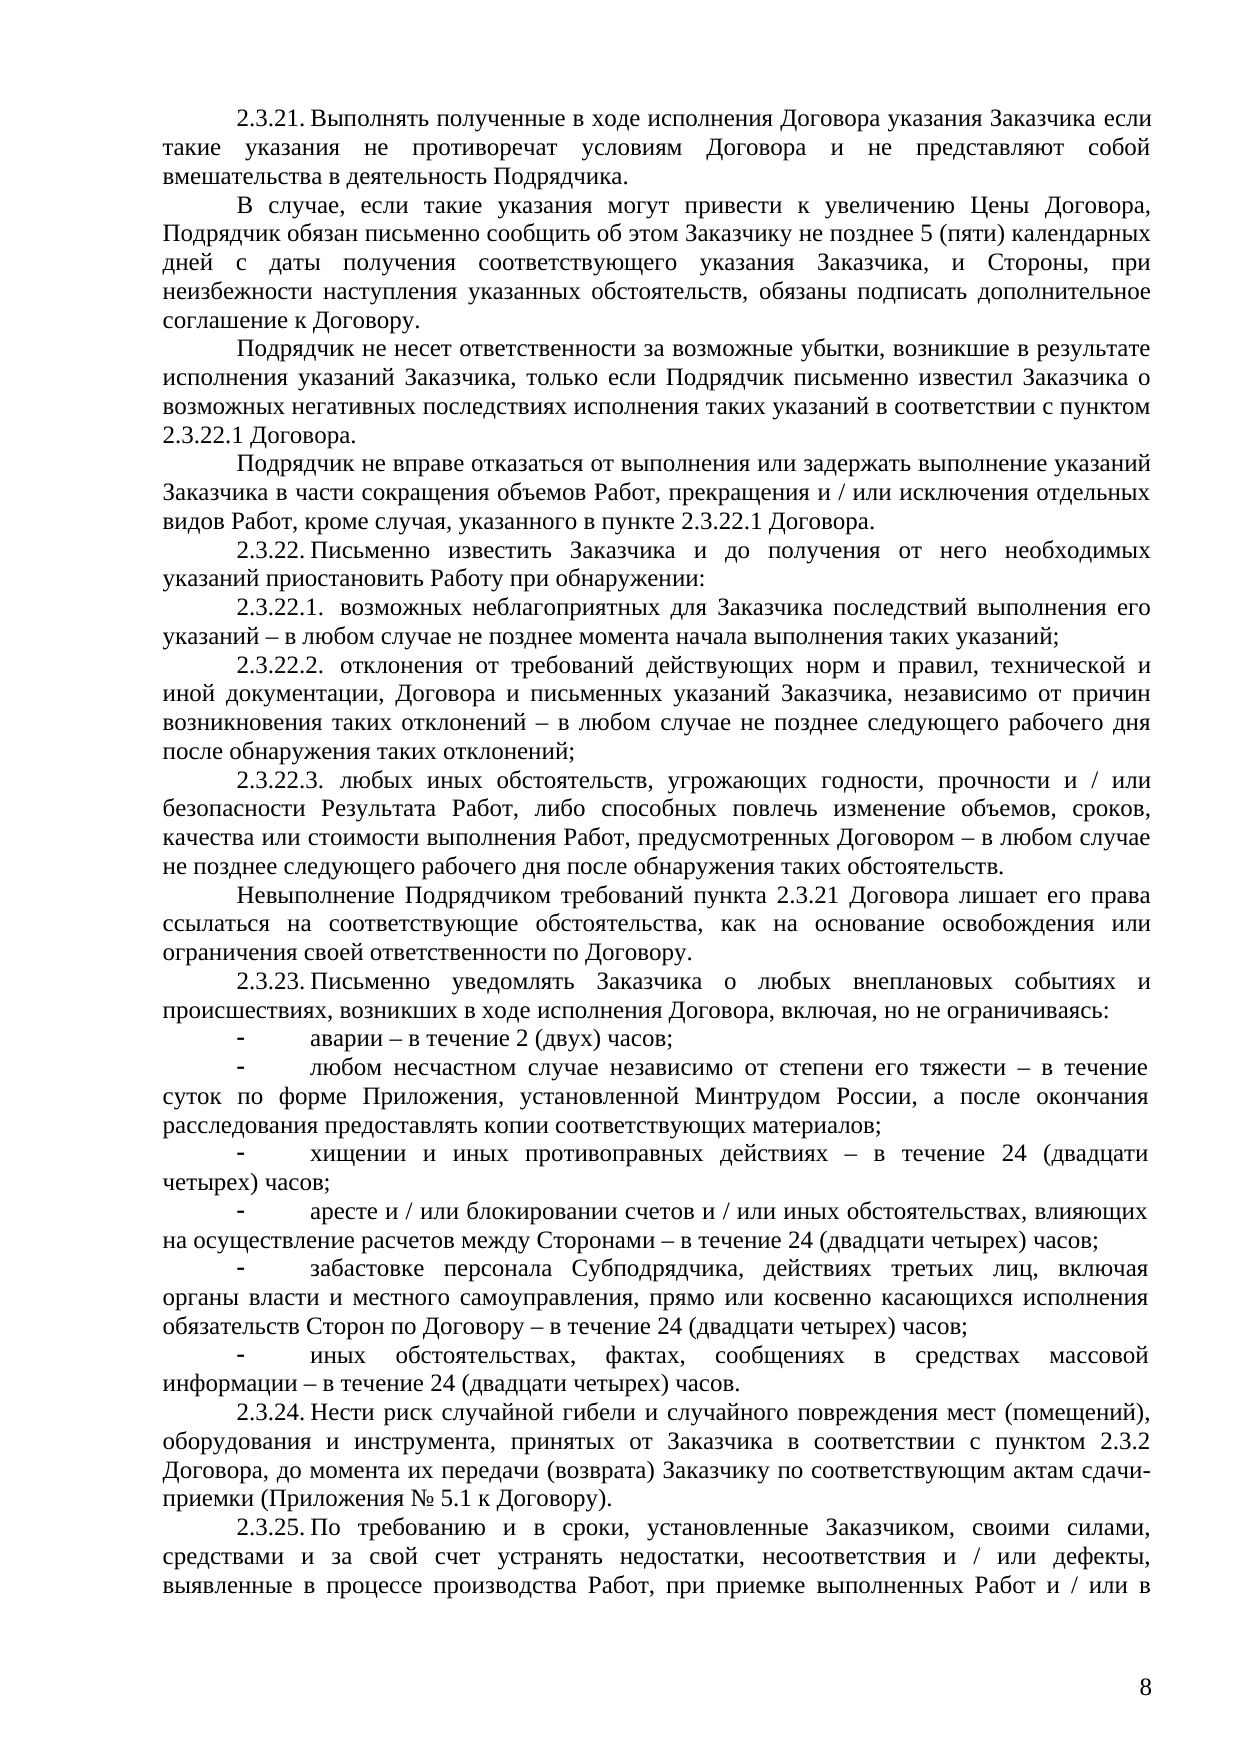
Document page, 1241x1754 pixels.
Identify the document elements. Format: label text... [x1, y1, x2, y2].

list забастовке персонала Субподрядчика, действиях третьих лиц, включая органы власти и местного самоуправления, прямо или косвенно касающихся исполнения обязательств Сторон по Договору – в течение 24 (двадцати четырех) часов; [162, 1253, 1149, 1340]
list любом несчастном случае независимо от степени его тяжести – в течение суток по форме Приложения, установленной Минтрудом России, а после окончания расследования предоставлять копии соответствующих материалов; [162, 1052, 1149, 1138]
list Невыполнение Подрядчиком требований пункта 2.3.21 Договора лишает его права ссылаться на соответствующие обстоятельства, как на основание освобождения или ограничения своей ответственности по Договору. [162, 880, 1152, 966]
list Письменно уведомлять Заказчика о любых внеплановых событиях и происшествиях, возникших в ходе исполнения Договора, включая, но не ограничиваясь: [162, 966, 1152, 1023]
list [162, 1512, 1152, 1598]
list иных обстоятельствах, фактах, сообщениях в средствах массовой информации – в течение 24 (двадцати четырех) часов. [162, 1340, 1149, 1397]
list аресте и / или блокировании счетов и / или иных обстоятельствах, влияющих на осуществление расчетов между Сторонами – в течение 24 (двадцати четырех) часов; [162, 1196, 1149, 1253]
list Письменно известить Заказчика и до получения от него необходимых указаний приостановить Работу при обнаружении: [162, 535, 1152, 592]
list хищении и иных противоправных действиях – в течение 24 (двадцати четырех) часов; [162, 1138, 1149, 1196]
list возможных неблагоприятных для Заказчика последствий выполнения его указаний – в любом случае не позднее момента начала выполнения таких указаний; [162, 592, 1152, 650]
list Выполнять полученные в ходе исполнения Договора указания Заказчика если такие указания не противоречат условиям Договора и не представляют собой вмешательства в деятельность Подрядчика. [162, 103, 1152, 190]
list аварии – в течение 2 (двух) часов; [162, 1023, 1149, 1052]
list отклонения от требований действующих норм и правил, технической и иной документации, Договора и письменных указаний Заказчика, независимо от причин возникновения таких отклонений – в любом случае не позднее следующего рабочего дня после обнаружения таких отклонений; [162, 650, 1152, 765]
text Подрядчик не несет ответственности за возможные убытки, возникшие в результате исполнения указаний Заказчика, только если Подрядчик письменно известил Заказчика о возможных негативных последствиях исполнения таких указаний в соответствии с пунктом 2.3.22.1 Договора. [162, 333, 1152, 448]
text В случае, если такие указания могут привести к увеличению Цены Договора, Подрядчик обязан письменно сообщить об этом Заказчику не позднее 5 (пяти) календарных дней с даты получения соответствующего указания Заказчика, и Стороны, при неизбежности наступления указанных обстоятельств, обязаны подписать дополнительное соглашение к Договору. [162, 190, 1152, 333]
list любых иных обстоятельств, угрожающих годности, прочности и / или безопасности Результата Работ, либо способных повлечь изменение объемов, сроков, качества или стоимости выполнения Работ, предусмотренных Договором – в любом случае не позднее следующего рабочего дня после обнаружения таких обстоятельств. [162, 765, 1152, 880]
list Подрядчик не вправе отказаться от выполнения или задержать выполнение указаний Заказчика в части сокращения объемов Работ, прекращения и / или исключения отдельных видов Работ, кроме случая, указанного в пункте 2.3.22.1 Договора. [162, 448, 1152, 535]
list Нести риск случайной гибели и случайного повреждения мест (помещений), оборудования и инструмента, принятых от Заказчика в соответствии с пунктом 2.3.2 Договора, до момента их передачи (возврата) Заказчику по соответствующим актам сдачи-приемки (Приложения № 5.1 к Договору). [162, 1397, 1152, 1512]
